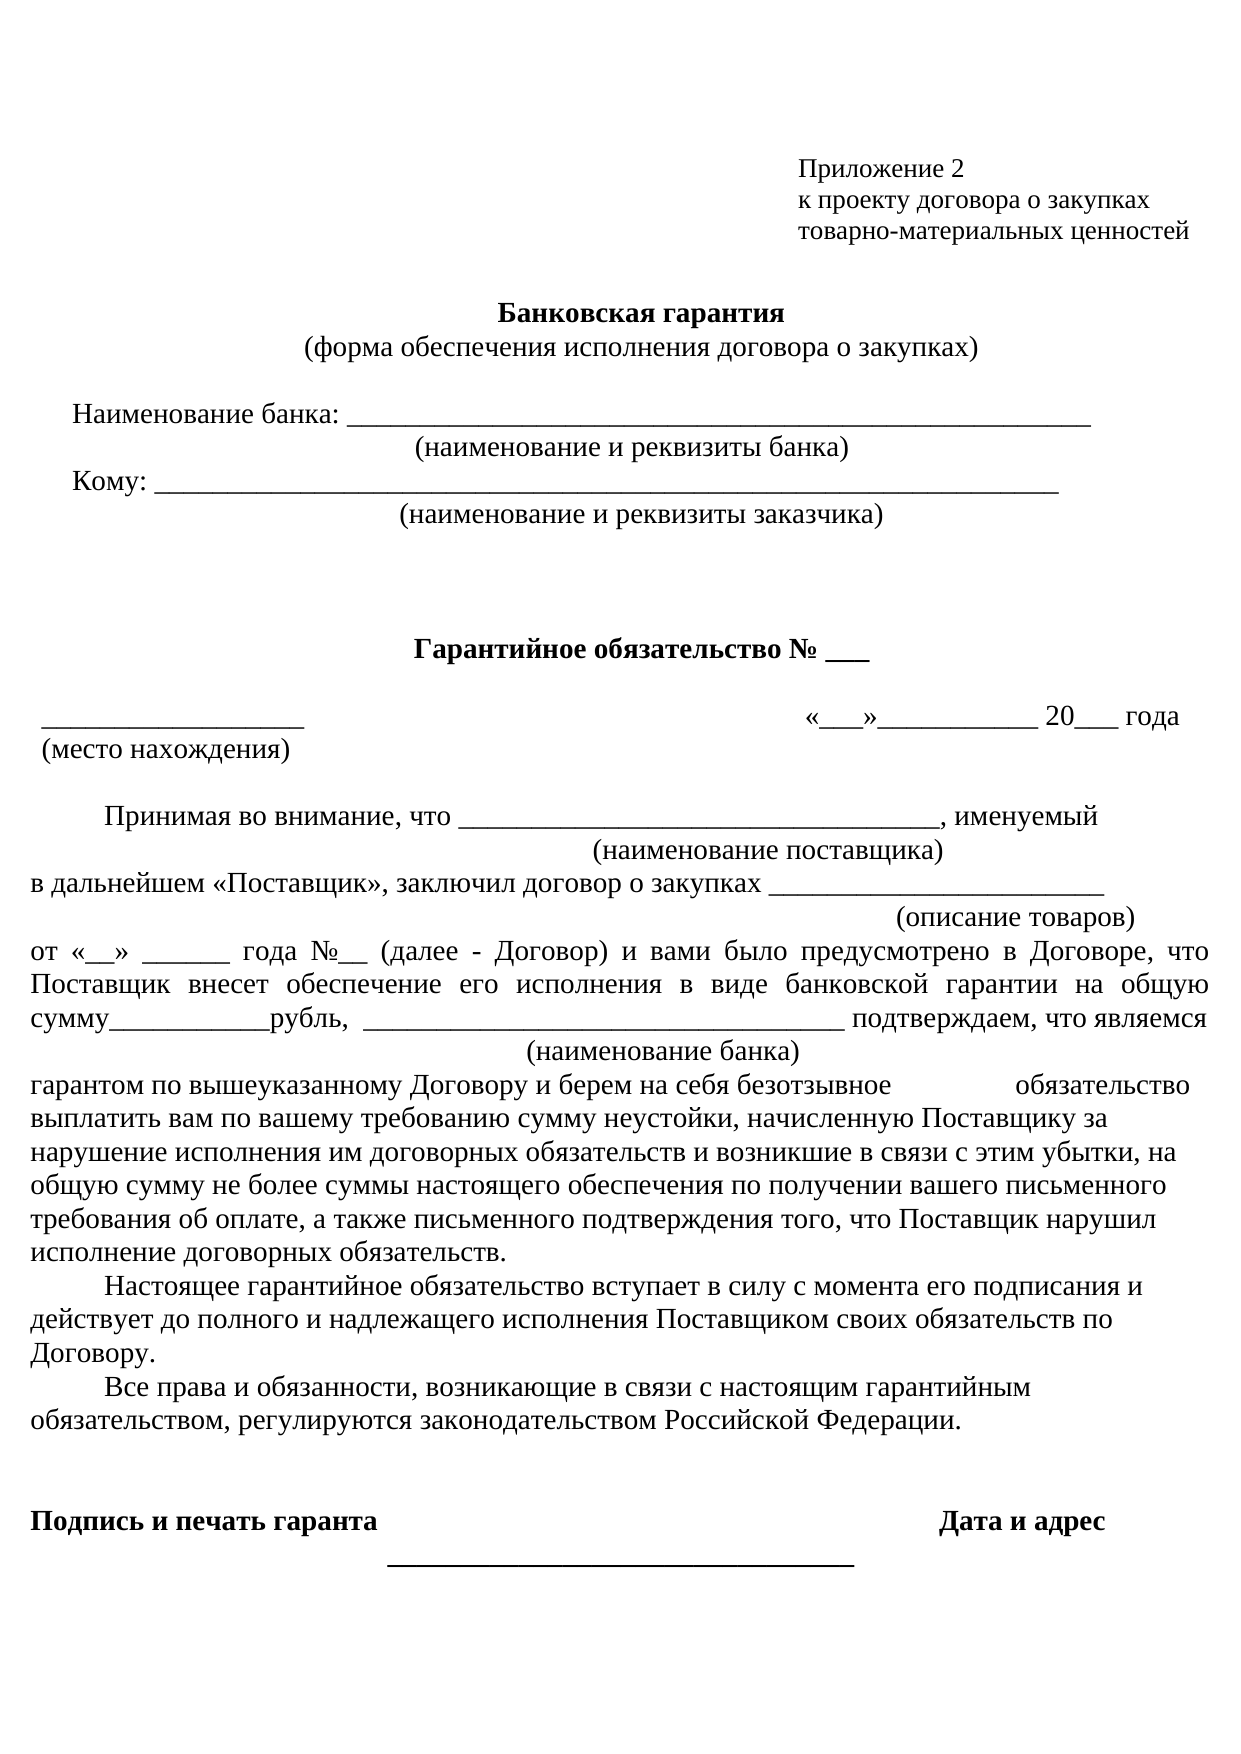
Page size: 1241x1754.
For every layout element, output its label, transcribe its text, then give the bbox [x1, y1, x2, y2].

text к проекту договора о закупках [754, 183, 1196, 214]
text Подпись и печать гаранта Дата и адрес [30, 1503, 1211, 1536]
text (наименование и реквизиты банка) [30, 429, 1211, 463]
text Настоящее гарантийное обязательство вступает в силу с момента его подписания и действует до полного и надлежащего исполнения Поставщиком своих обязательств по Договору. [30, 1268, 1211, 1369]
text товарно-материальных ценностей [798, 214, 1196, 245]
text от «__» ______ года №__ (далее - Договор) и вами было предусмотрено в Договоре, что Поставщик внесет обеспечение его исполнения в виде банковской гарантии на общую сумму___________рубль, _________________________________ подтверждаем, что являемся [30, 933, 1211, 1033]
text Кому: ______________________________________________________________ [30, 463, 1211, 497]
table_header __________________ (место нахождения) [30, 698, 620, 765]
text ________________________________ [30, 1536, 1211, 1570]
text (описание товаров) [30, 899, 1211, 933]
text (наименование поставщика) [30, 832, 1211, 866]
text (наименование и реквизиты заказчика) [30, 497, 1211, 530]
text Банковская гарантия [30, 295, 1211, 329]
table_header «___»___________ 20___ года [620, 698, 1211, 765]
text Наименование банка: ___________________________________________________ [30, 396, 1211, 429]
text Приложение 2 [798, 152, 1196, 183]
text гарантом по вышеуказанному Договору и берем на себя безотзывное обязательство выплатить вам по вашему требованию сумму неустойки, начисленную Поставщику за нарушение исполнения им договорных обязательств и возникшие в связи с этим убытки, на общую сумму не более суммы настоящего обеспечения по получении вашего письменного требования об оплате, а также письменного подтверждения того, что Поставщик нарушил исполнение договорных обязательств. [30, 1067, 1211, 1268]
text Принимая во внимание, что _________________________________, именуемый [30, 798, 1211, 832]
text Гарантийное обязательство № ___ [30, 631, 1211, 664]
text в дальнейшем «Поставщик», заключил договор о закупках _______________________ [30, 866, 1211, 899]
text (форма обеспечения исполнения договора о закупках) [30, 329, 1211, 362]
text (наименование банка) [30, 1033, 1211, 1067]
text Все права и обязанности, возникающие в связи с настоящим гарантийным обязательством, регулируются законодательством Российской Федерации. [30, 1369, 1211, 1436]
